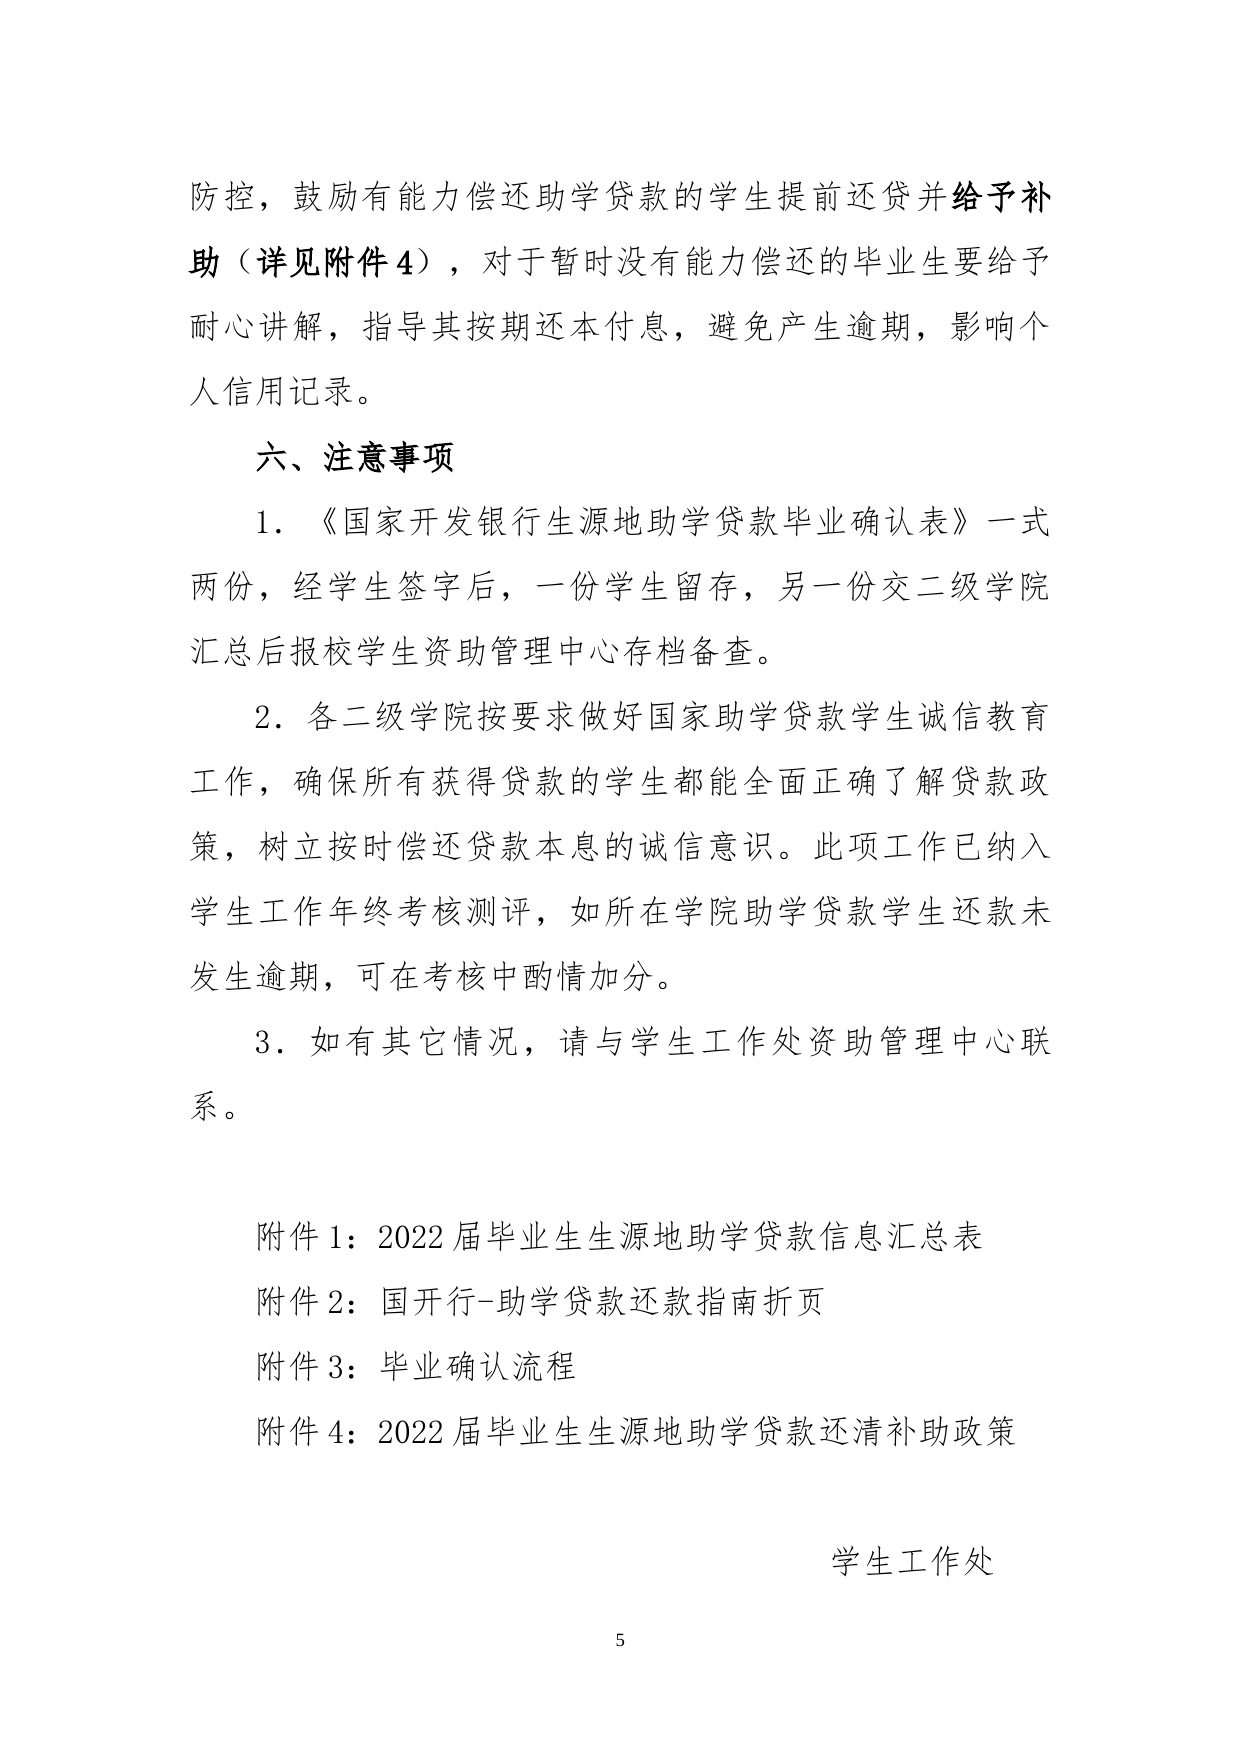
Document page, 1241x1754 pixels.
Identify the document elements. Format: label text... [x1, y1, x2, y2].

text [187, 162, 1053, 422]
text 附件1：2022届毕业生生源地助学贷款信息汇总表 [187, 1202, 1053, 1267]
text 3．如有其它情况，请与学生工作处资助管理中心联系。 [187, 1007, 1053, 1137]
text 附件2：国开行-助学贷款还款指南折页 [187, 1267, 1053, 1332]
text 附件4：2022届毕业生生源地助学贷款还清补助政策 [187, 1397, 1053, 1462]
text 2．各二级学院按要求做好国家助学贷款学生诚信教育工作，确保所有获得贷款的学生都能全面正确了解贷款政策，树立按时偿还贷款本息的诚信意识。此项工作已纳入学生工作年终考核测评，如所在学院助学贷款学生还款未发生逾期，可在考核中酌情加分。 [187, 682, 1053, 1007]
text 学生工作处 [187, 1527, 1053, 1592]
text 附件3：毕业确认流程 [187, 1332, 1053, 1397]
text 六、注意事项 [187, 422, 1053, 487]
text 1．《国家开发银行生源地助学贷款毕业确认表》一式两份，经学生签字后，一份学生留存，另一份交二级学院汇总后报校学生资助管理中心存档备查。 [187, 487, 1053, 682]
